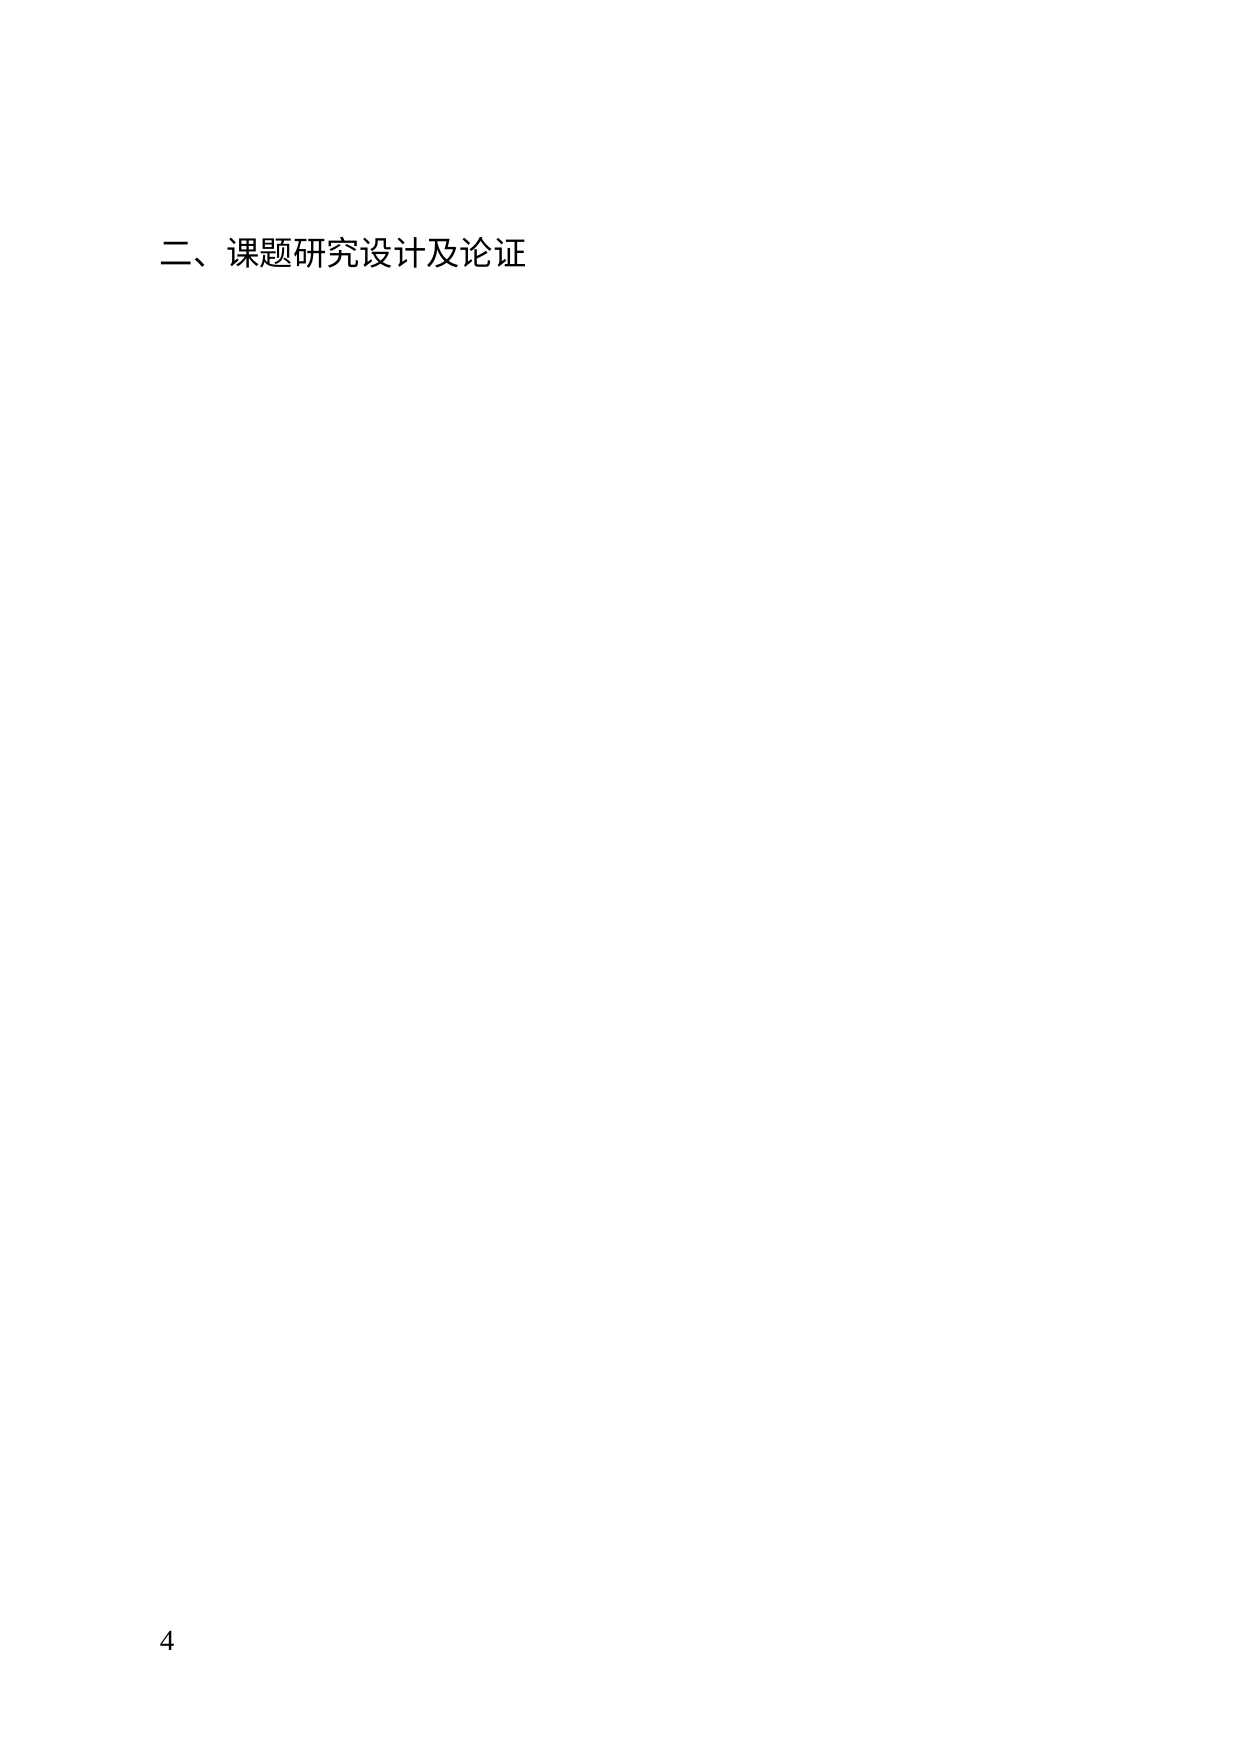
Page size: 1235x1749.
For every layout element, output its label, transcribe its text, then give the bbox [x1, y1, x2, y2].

text 二、课题研究设计及论证 [159, 218, 1075, 283]
